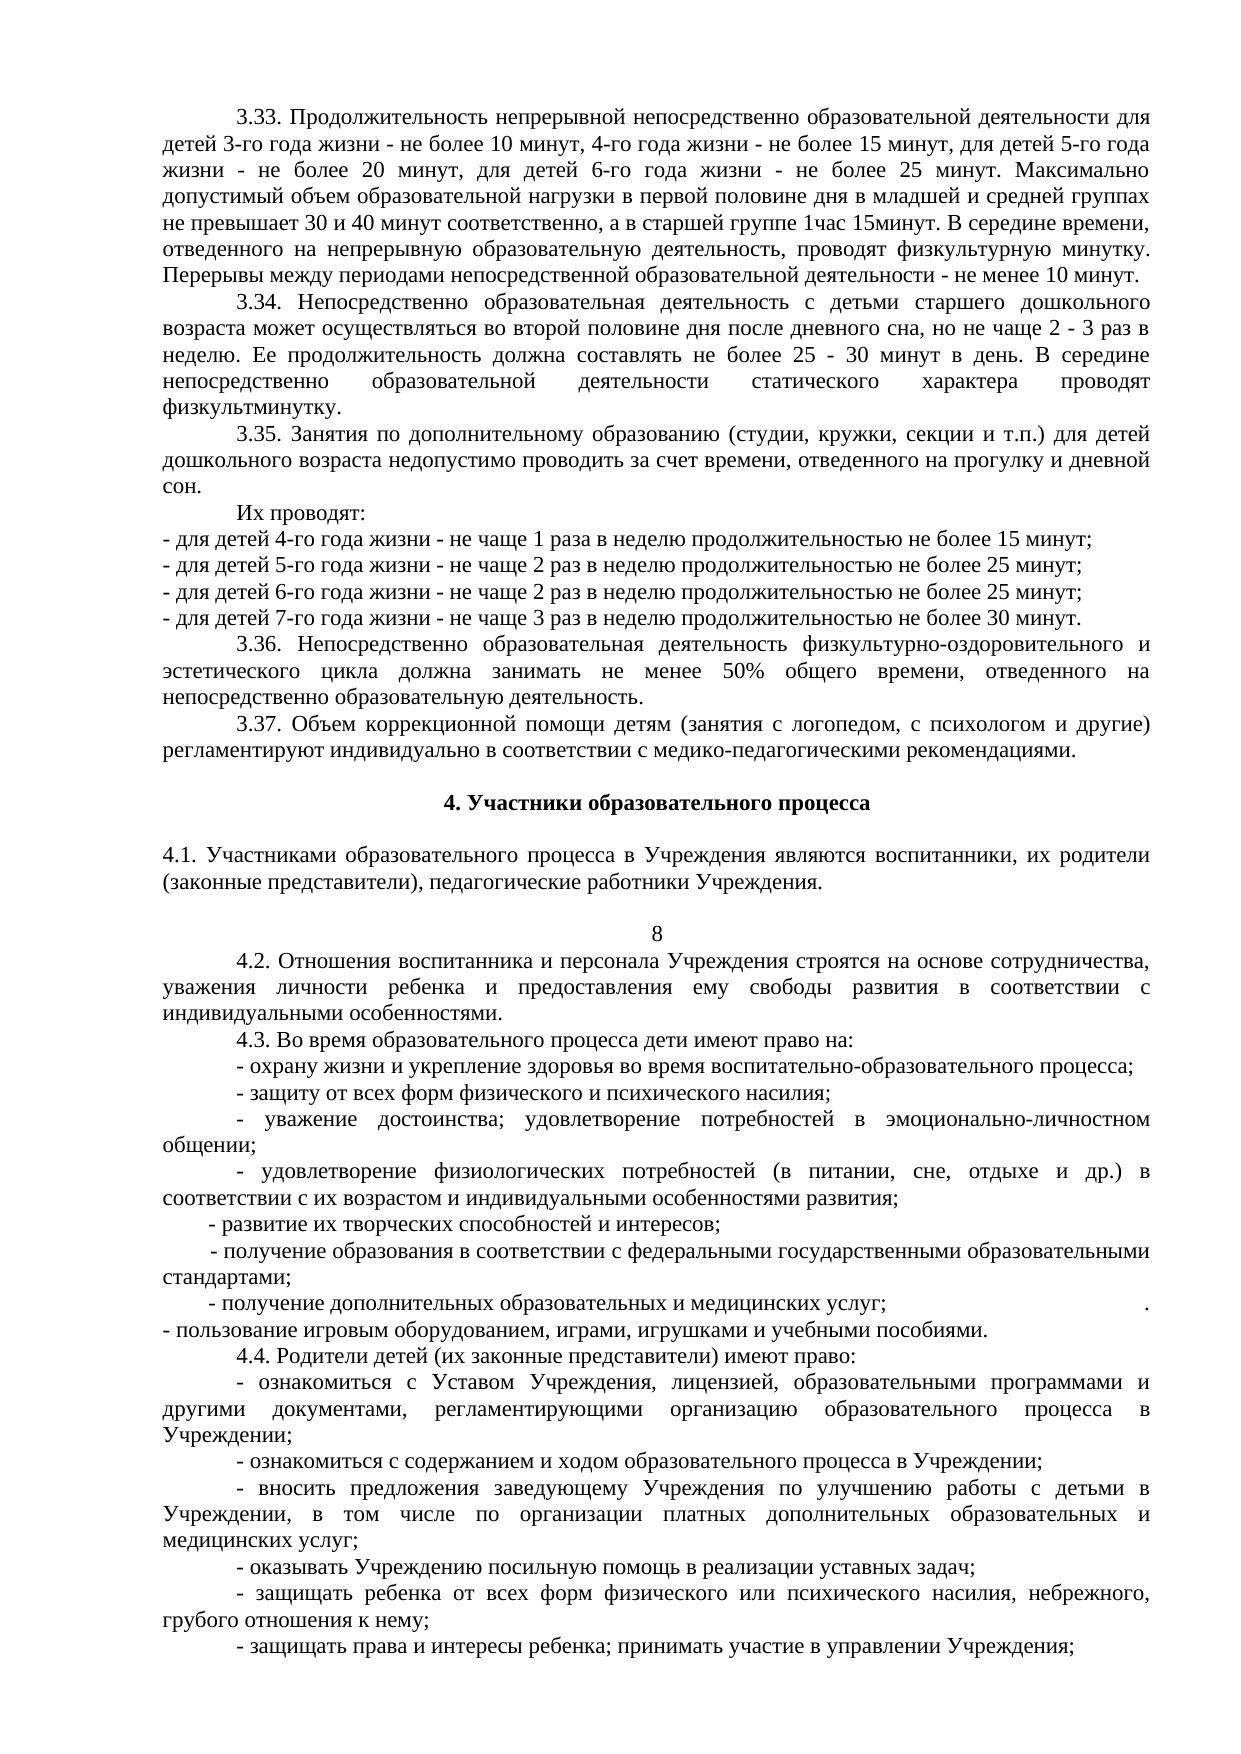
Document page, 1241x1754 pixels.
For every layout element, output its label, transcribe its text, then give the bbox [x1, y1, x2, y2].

text - ознакомиться с содержанием и ходом образовательного процесса в Учреждении; [162, 1447, 1152, 1474]
text - уважение достоинства; удовлетворение потребностей в эмоционально-личностном общении; [162, 1105, 1152, 1158]
text 3.34. Непосредственно образовательная деятельность с детьми старшего дошкольного возраста может осуществляться во второй половине дня после дневного сна, но не чаще 2 - 3 раз в неделю. Ее продолжительность должна составлять не более 25 - 30 минут в день. В середине непосредственно образовательной деятельности статического характера проводят физкультминутку. [162, 288, 1152, 420]
text 4.4. Родители детей (их законные представители) имеют право: [236, 1342, 1152, 1368]
text 3.37. Объем коррекционной помощи детям (занятия с логопедом, с психологом и другие) регламентируют индивидуально в соответствии с медико-педагогическими рекомендациями. [162, 709, 1152, 762]
text - ознакомиться с Уставом Учреждения, лицензией, образовательными программами и другими документами, регламентирующими организацию образовательного процесса в Учреждении; [162, 1368, 1152, 1447]
text 4. Участники образовательного процесса [162, 789, 1152, 815]
text - защищать права и интересы ребенка; принимать участие в управлении Учреждения; [162, 1632, 1152, 1658]
text - получение образования в соответствии с федеральными государственными образовательными стандартами; [162, 1237, 1152, 1289]
text - для детей 6-го года жизни - не чаще 2 раз в неделю продолжительностью не более 25 минут; [162, 578, 1152, 604]
text 8 [162, 920, 1152, 947]
text - для детей 5-го года жизни - не чаще 2 раз в неделю продолжительностью не более 25 минут; [162, 551, 1152, 578]
text 4.2. Отношения воспитанника и персонала Учреждения строятся на основе сотрудничества, уважения личности ребенка и предоставления ему свободы развития в соответствии с индивидуальными особенностями. [162, 947, 1152, 1026]
text 3.36. Непосредственно образовательная деятельность физкультурно-оздоровительного и эстетического цикла должна занимать не менее 50% общего времени, отведенного на непосредственно образовательную деятельность. [162, 631, 1152, 709]
text Их проводят: [162, 499, 1152, 525]
text 3.35. Занятия по дополнительному образованию (студии, кружки, секции и т.п.) для детей дошкольного возраста недопустимо проводить за счет времени, отведенного на прогулку и дневной сон. [162, 420, 1152, 499]
text - защищать ребенка от всех форм физического или психического насилия, небрежного, грубого отношения к нему; [162, 1579, 1152, 1632]
text - защиту от всех форм физического и психического насилия; [162, 1078, 1152, 1105]
text 4.3. Во время образовательного процесса дети имеют право на: [162, 1026, 1152, 1052]
text 4.1. Участниками образовательного процесса в Учреждения являются воспитанники, их родители (законные представители), педагогические работники Учреждения. [162, 841, 1152, 894]
text - получение дополнительных образовательных и медицинских услуг; . - пользование игровым оборудованием, играми, игрушками и учебными пособиями. [162, 1289, 1152, 1342]
text - охрану жизни и укрепление здоровья во время воспитательно-образовательного процесса; [162, 1052, 1152, 1078]
text - оказывать Учреждению посильную помощь в реализации уставных задач; [162, 1553, 1152, 1579]
text - удовлетворение физиологических потребностей (в питании, сне, отдыхе и др.) в соответствии с их возрастом и индивидуальными особенностями развития; [162, 1158, 1152, 1210]
text - для детей 7-го года жизни - не чаще 3 раз в неделю продолжительностью не более 30 минут. [162, 604, 1152, 631]
text - развитие их творческих способностей и интересов; [162, 1210, 1152, 1237]
text - вносить предложения заведующему Учреждения по улучшению работы с детьми в Учреждении, в том числе по организации платных дополнительных образовательных и медицинских услуг; [162, 1474, 1152, 1553]
text 3.33. Продолжительность непрерывной непосредственно образовательной деятельности для детей 3-го года жизни - не более 10 минут, 4-го года жизни - не более 15 минут, для детей 5-го года жизни - не более 20 минут, для детей 6-го года жизни - не более 25 минут. Максимально допустимый объем образовательной нагрузки в первой половине дня в младшей и средней группах не превышает 30 и 40 минут соответственно, а в старшей группе 1час 15минут. В середине времени, отведенного на непрерывную образовательную деятельность, проводят физкультурную минутку. Перерывы между периодами непосредственной образовательной деятельности - не менее 10 минут. [162, 103, 1152, 288]
text - для детей 4-го года жизни - не чаще 1 раза в неделю продолжительностью не более 15 минут; [162, 525, 1152, 551]
